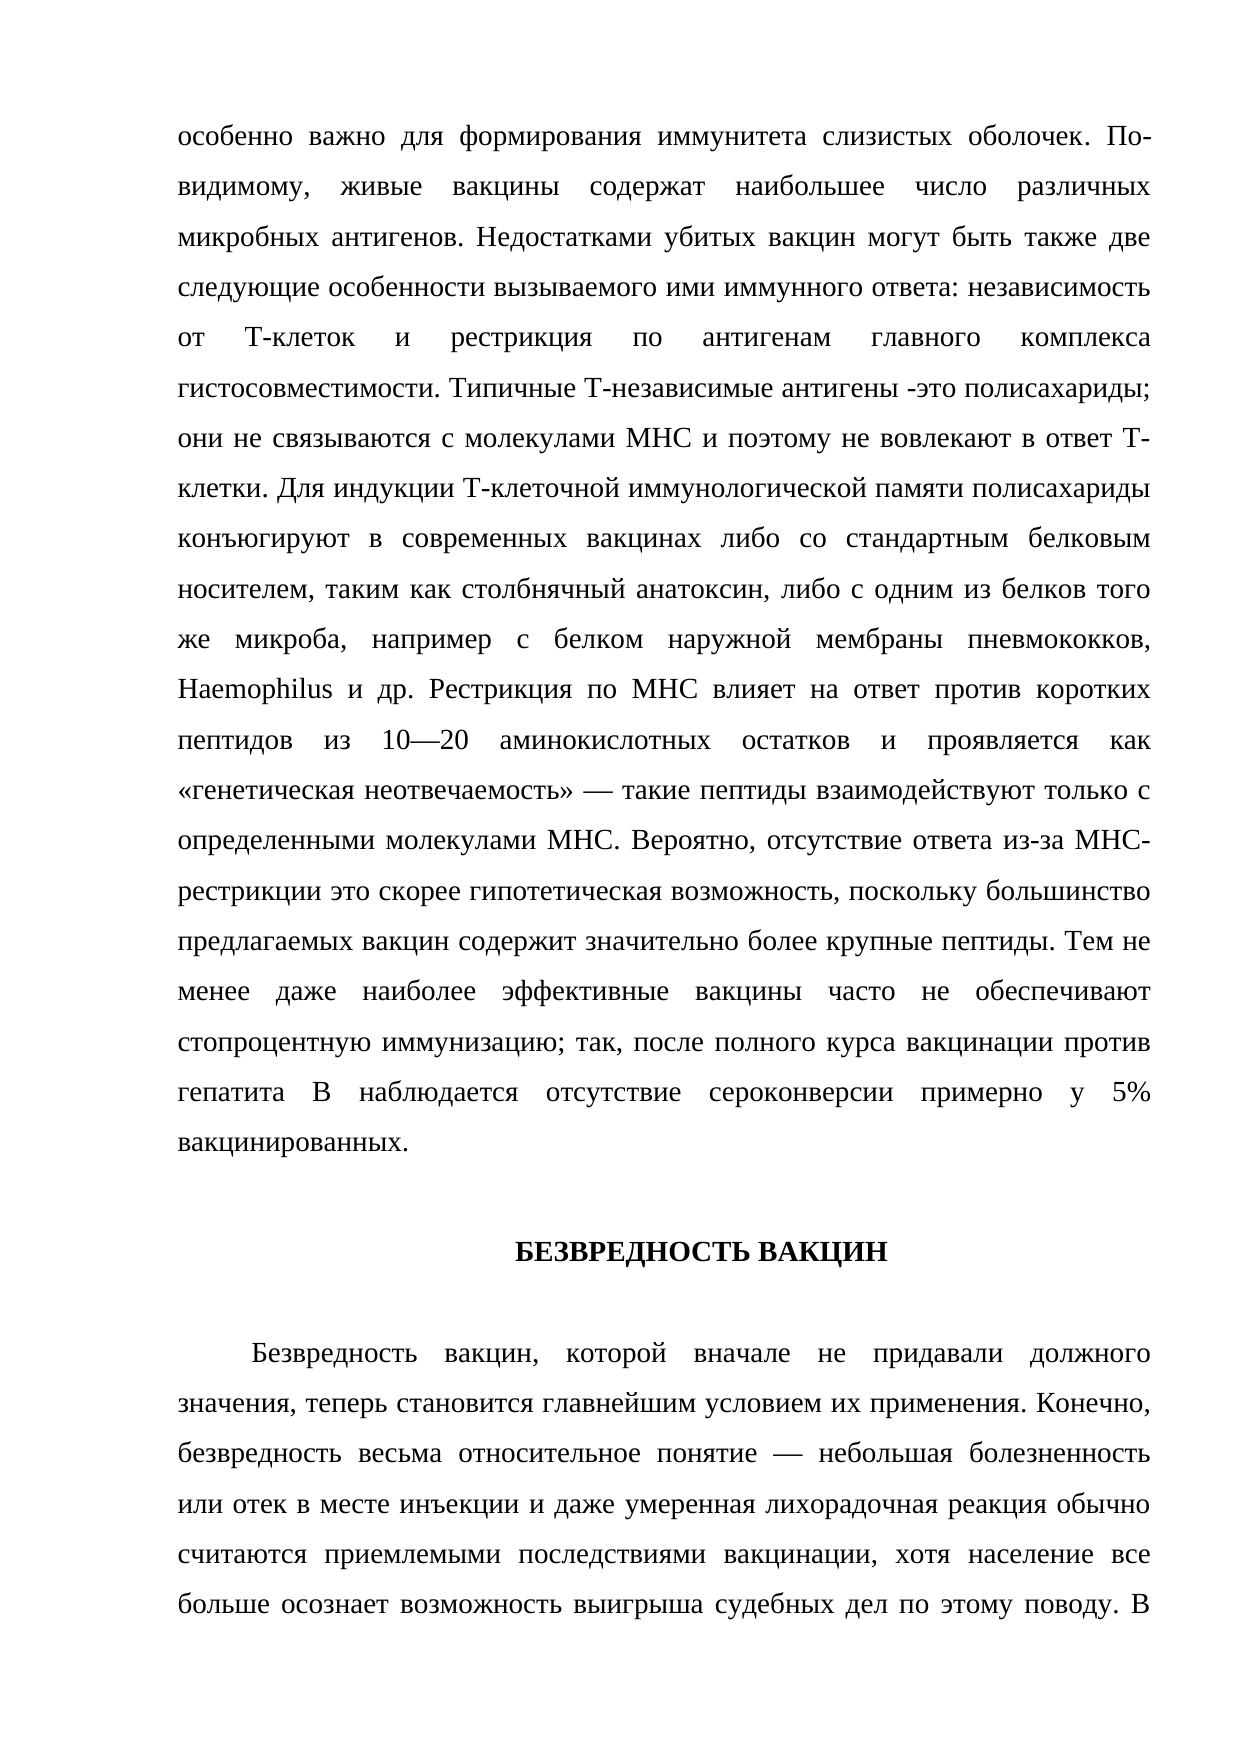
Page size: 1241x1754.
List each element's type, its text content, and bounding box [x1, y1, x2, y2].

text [177, 1335, 1152, 1620]
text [177, 118, 1152, 1158]
text БЕЗВРЕДНОСТЬ ВАКЦИН [177, 1234, 1152, 1268]
